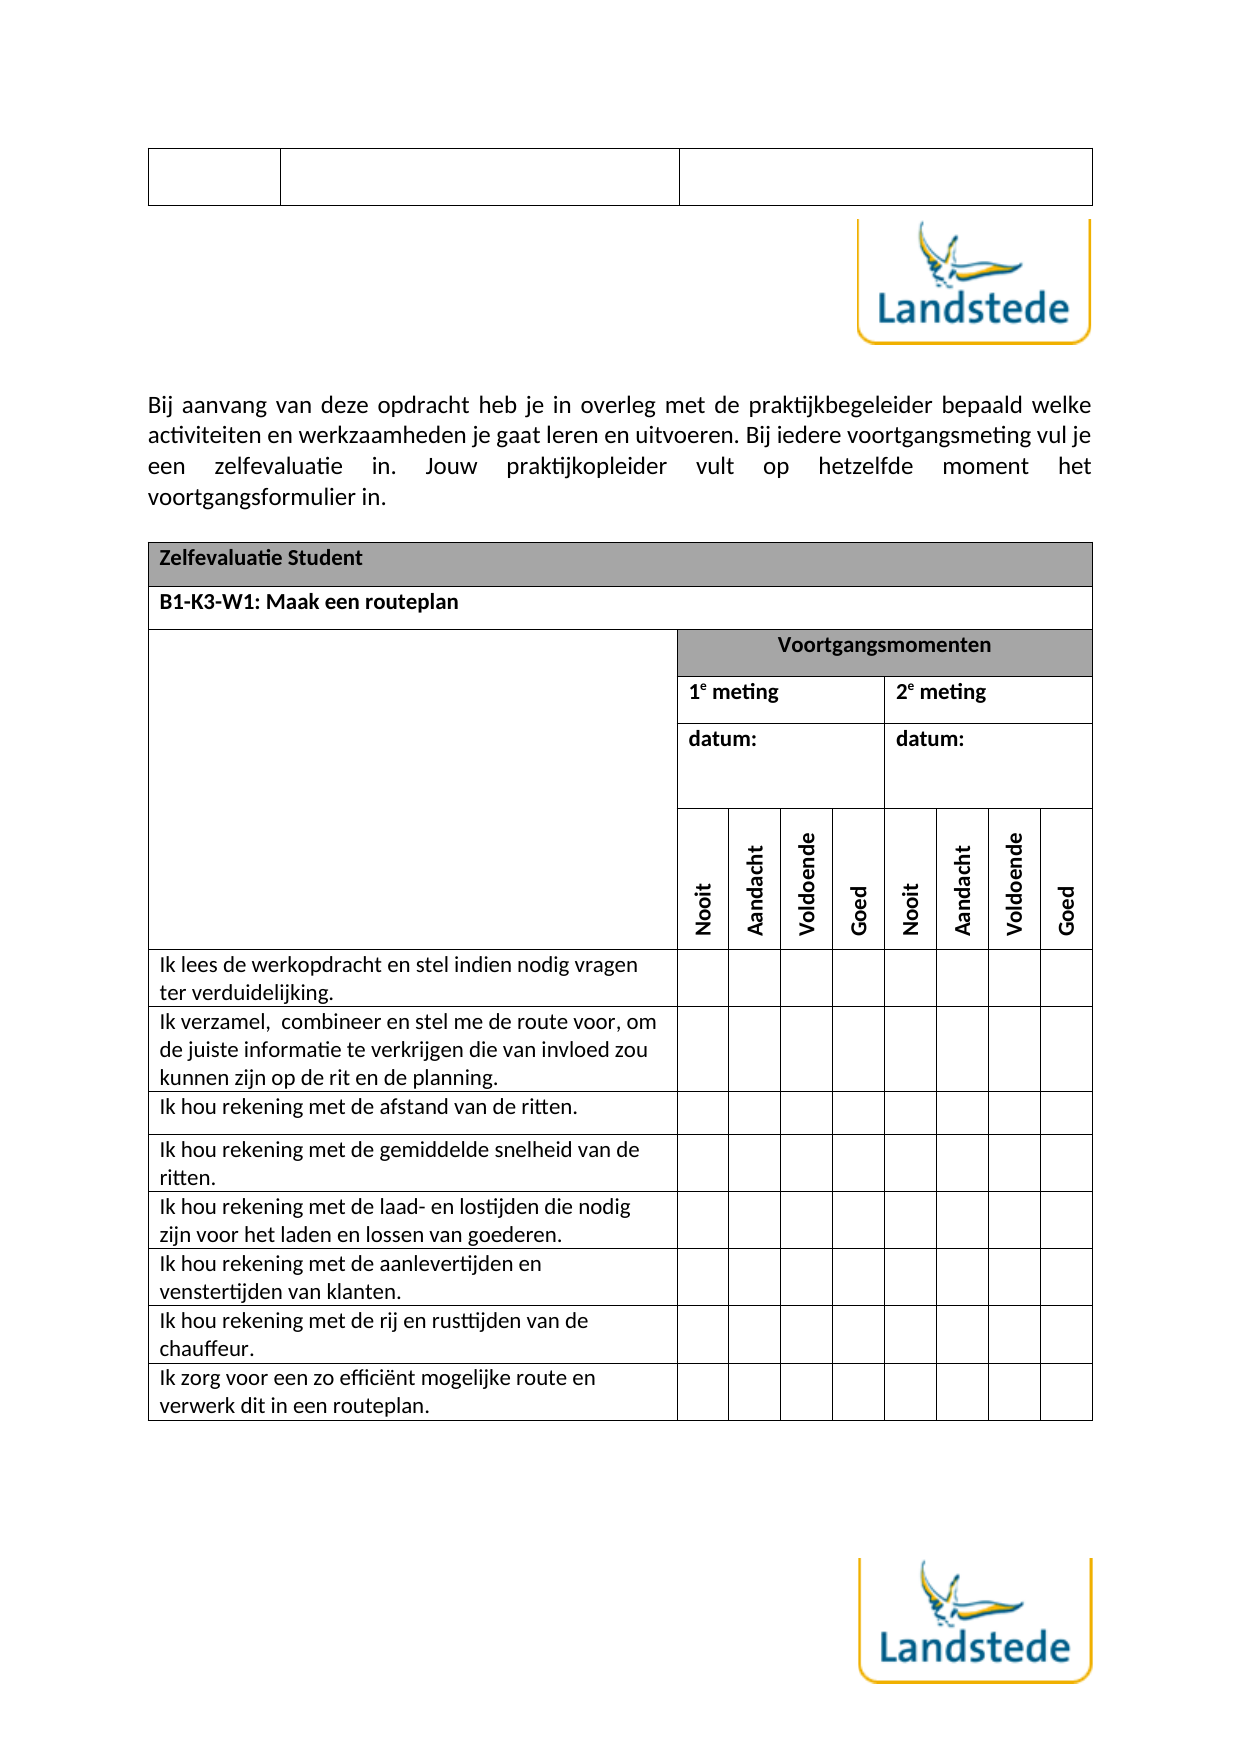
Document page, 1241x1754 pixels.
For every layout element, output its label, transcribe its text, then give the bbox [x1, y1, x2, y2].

table_header Zelfevaluatie Student [149, 543, 1092, 586]
table_cell Aandacht [729, 809, 780, 949]
table_cell [989, 1249, 1040, 1305]
table_cell [1041, 1364, 1092, 1419]
table_cell [1041, 1192, 1092, 1248]
table_cell [729, 1364, 780, 1419]
table_cell [678, 1192, 728, 1248]
table_cell [781, 1135, 832, 1191]
table_cell [678, 1364, 728, 1419]
picture [857, 219, 1092, 345]
table_cell Ik hou rekening met de laad- en lostijden die nodig zijn voor het laden en lossen van goederen. [149, 1192, 677, 1248]
table_cell [781, 1306, 832, 1362]
table_cell [1041, 950, 1092, 1006]
table_cell [833, 1306, 884, 1362]
table_cell [937, 950, 988, 1006]
table_cell [678, 1249, 728, 1305]
table_cell Ik hou rekening met de gemiddelde snelheid van de ritten. [149, 1135, 677, 1191]
table_cell [781, 1192, 832, 1248]
table_cell Nooit [678, 809, 728, 949]
table_cell [729, 1007, 780, 1091]
picture [858, 1558, 1093, 1684]
table_cell [937, 1364, 988, 1419]
table_cell [937, 1007, 988, 1091]
table_cell [885, 1306, 936, 1362]
table_cell [833, 1192, 884, 1248]
table_cell [678, 1092, 728, 1134]
table_cell Nooit [885, 809, 936, 949]
table_cell [1041, 1092, 1092, 1134]
table_cell [1041, 1306, 1092, 1362]
table_cell [149, 630, 677, 949]
table_cell [885, 1092, 936, 1134]
table_cell [729, 1135, 780, 1191]
table_cell [833, 950, 884, 1006]
table_cell Voortgangsmomenten [678, 630, 1092, 676]
table_cell Ik hou rekening met de aanlevertijden en venstertijden van klanten. [149, 1249, 677, 1305]
table_cell [781, 1007, 832, 1091]
table_cell [781, 1092, 832, 1134]
table_cell [678, 1007, 728, 1091]
table_cell datum: [678, 724, 884, 808]
table_cell Ik verzamel, combineer en stel me de route voor, om de juiste informatie te verkrijgen die van invloed zou kunnen zijn op de rit en de planning. [149, 1007, 677, 1091]
table_cell datum: [885, 724, 1092, 808]
table_cell [989, 1135, 1040, 1191]
table_cell Goed [1041, 809, 1092, 949]
table_cell [680, 149, 1092, 205]
table_cell Ik hou rekening met de afstand van de ritten. [149, 1092, 677, 1134]
table_cell [885, 1364, 936, 1419]
table_cell [989, 1192, 1040, 1248]
table_cell 1e meting [678, 677, 884, 723]
table_cell [833, 1007, 884, 1091]
table_cell Voldoende [781, 809, 832, 949]
table_cell [1041, 1249, 1092, 1305]
text Bij aanvang van deze opdracht heb je in overleg met de praktijkbegeleider bepaald welke activiteiten en werkzaamheden je gaat leren en uitvoeren. Bij iedere voortgangsmeting vul je een zelfevaluatie in. Jouw praktijkopleider vult op hetzelfde moment het voortgangsformulier in. [148, 389, 1093, 511]
table_cell [885, 1007, 936, 1091]
table_cell [937, 1192, 988, 1248]
table_cell [937, 1249, 988, 1305]
table_cell [989, 1007, 1040, 1091]
table_cell 2e meting [885, 677, 1092, 723]
table_cell [937, 1306, 988, 1362]
table_cell [833, 1364, 884, 1419]
table_cell Voldoende [989, 809, 1040, 949]
table_cell Goed [833, 809, 884, 949]
table_cell [885, 950, 936, 1006]
table_cell [1041, 1007, 1092, 1091]
table_cell [885, 1192, 936, 1248]
table_cell [989, 1364, 1040, 1419]
table_cell [729, 1192, 780, 1248]
table_cell [989, 1306, 1040, 1362]
table_cell [781, 950, 832, 1006]
table_cell Aandacht [937, 809, 988, 949]
table_cell [1041, 1135, 1092, 1191]
table_cell [885, 1135, 936, 1191]
table_cell [729, 1249, 780, 1305]
table_cell [833, 1135, 884, 1191]
table_cell [678, 1135, 728, 1191]
table_cell [149, 149, 280, 205]
table_cell [833, 1249, 884, 1305]
table_cell [989, 950, 1040, 1006]
table_cell B1-K3-W1: Maak een routeplan [149, 587, 1092, 629]
table_cell [729, 950, 780, 1006]
table_cell [833, 1092, 884, 1134]
table_cell [281, 149, 679, 205]
table_cell [729, 1092, 780, 1134]
table_cell Ik lees de werkopdracht en stel indien nodig vragen ter verduidelijking. [149, 950, 677, 1006]
table_cell [781, 1364, 832, 1419]
table_cell [678, 1306, 728, 1362]
table_cell [885, 1249, 936, 1305]
table_cell [937, 1135, 988, 1191]
table_cell [678, 950, 728, 1006]
table_cell [989, 1092, 1040, 1134]
table_cell [937, 1092, 988, 1134]
table_cell [729, 1306, 780, 1362]
table_cell [781, 1249, 832, 1305]
table_cell Ik zorg voor een zo efficiënt mogelijke route en verwerk dit in een routeplan. [149, 1364, 677, 1419]
table_cell Ik hou rekening met de rij en rusttijden van de chauffeur. [149, 1306, 677, 1362]
